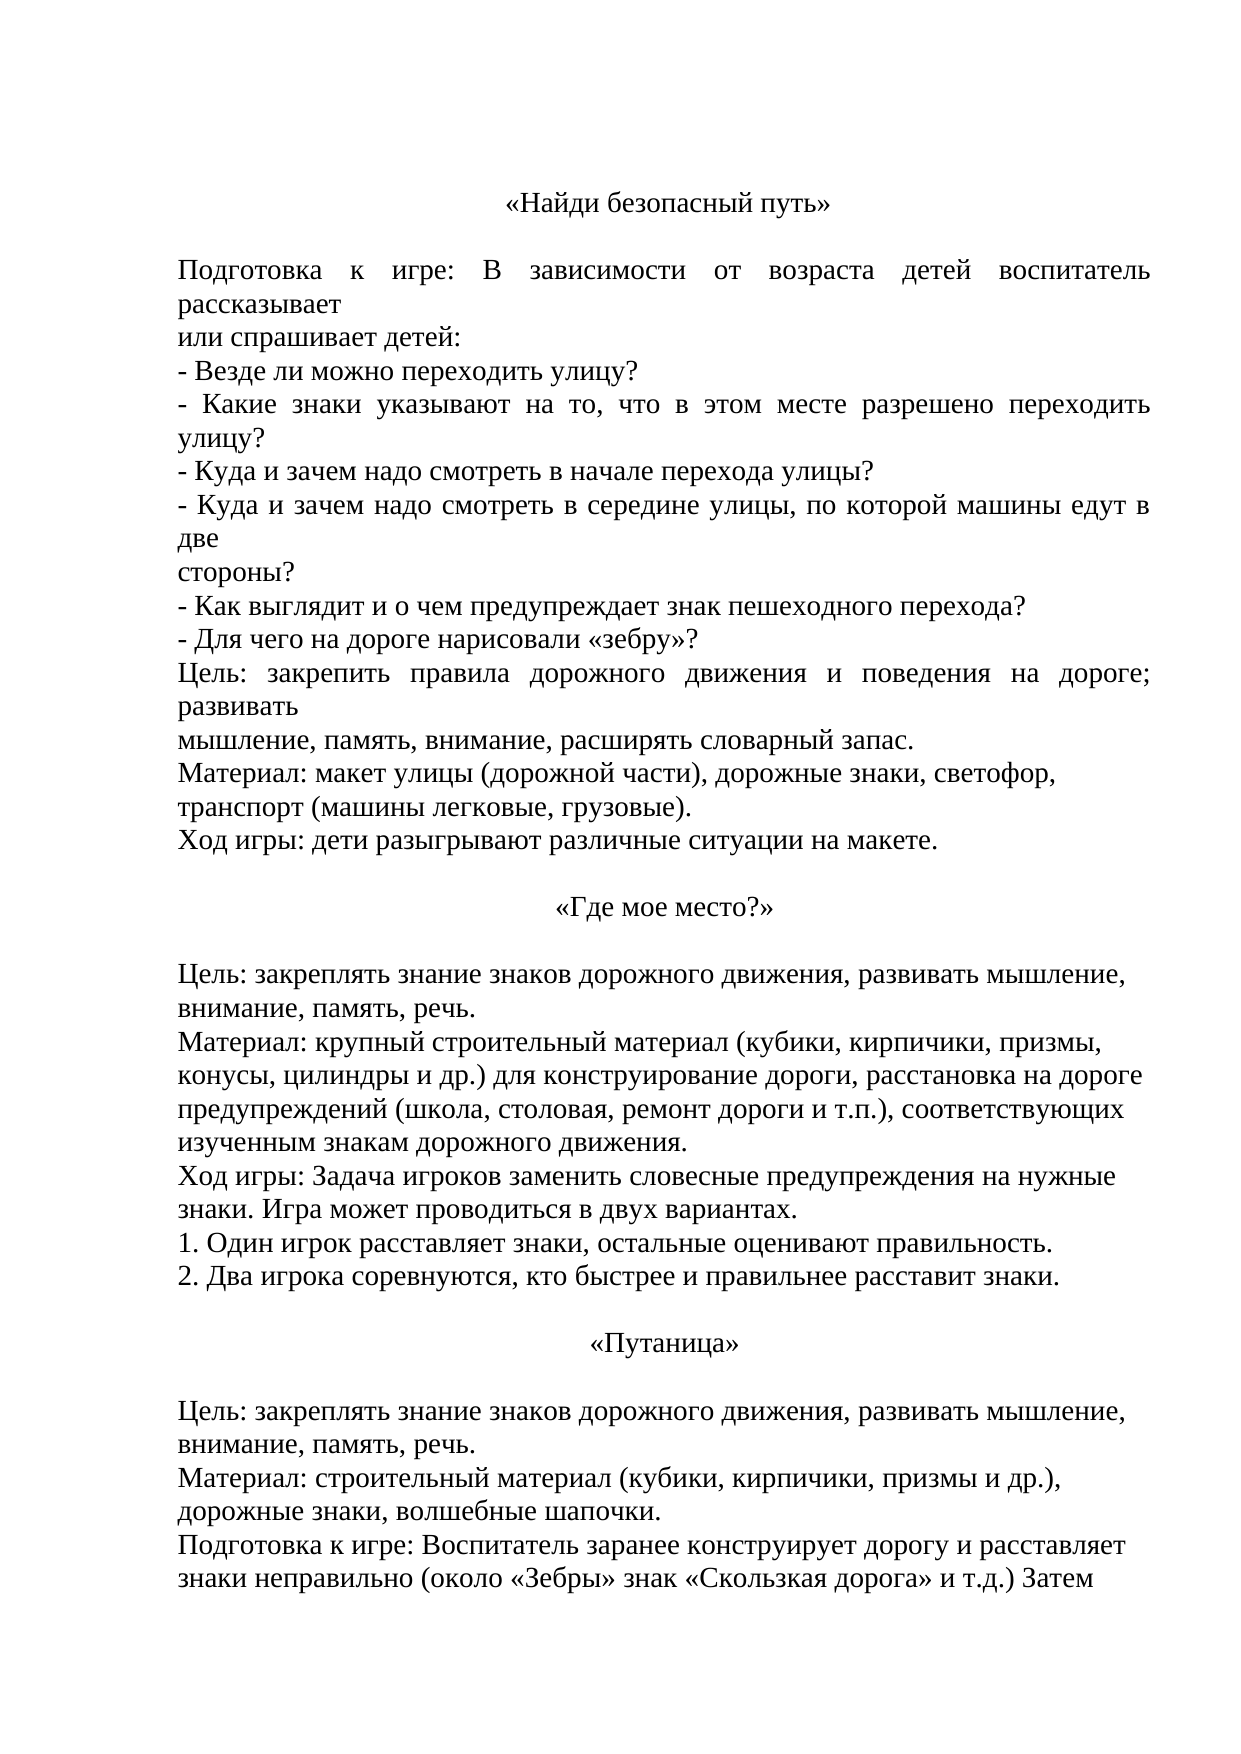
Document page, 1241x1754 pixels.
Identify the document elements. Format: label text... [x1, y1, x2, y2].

text предупреждений (школа, столовая, ремонт дороги и т.п.), соответствующих [177, 1091, 1152, 1124]
text Цель: закреплять знание знаков дорожного движения, развивать мышление, [177, 1393, 1152, 1426]
text «Путаница» [177, 1326, 1152, 1359]
text Подготовка к игре: В зависимости от возраста детей воспитатель рассказывает [177, 252, 1152, 319]
text 1. Один игрок расставляет знаки, остальные оценивают правильность. [177, 1225, 1152, 1258]
text - Куда и зачем надо смотреть в начале перехода улицы? [177, 453, 1152, 487]
text стороны? [177, 554, 1152, 588]
text - Для чего на дороге нарисовали «зебру»? [177, 621, 1152, 655]
text дорожные знаки, волшебные шапочки. [177, 1493, 1152, 1527]
text Материал: макет улицы (дорожной части), дорожные знаки, светофор, [177, 755, 1152, 789]
text внимание, память, речь. [177, 1426, 1152, 1460]
text Ход игры: дети разыгрывают различные ситуации на макете. [177, 822, 1152, 856]
text Цель: закрепить правила дорожного движения и поведения на дороге; развивать [177, 655, 1152, 722]
text транспорт (машины легковые, грузовые). [177, 789, 1152, 822]
text Материал: строительный материал (кубики, кирпичики, призмы и др.), [177, 1460, 1152, 1493]
text Подготовка к игре: Воспитатель заранее конструирует дорогу и расставляет [177, 1527, 1152, 1560]
text Ход игры: Задача игроков заменить словесные предупреждения на нужные [177, 1158, 1152, 1191]
text Материал: крупный строительный материал (кубики, кирпичики, призмы, [177, 1024, 1152, 1057]
text - Какие знаки указывают на то, что в этом месте разрешено переходить улицу? [177, 386, 1152, 453]
text «Где мое место?» [177, 889, 1152, 923]
text Цель: закреплять знание знаков дорожного движения, развивать мышление, [177, 957, 1152, 990]
text - Как выглядит и о чем предупреждает знак пешеходного перехода? [177, 588, 1152, 621]
text конусы, цилиндры и др.) для конструирование дороги, расстановка на дороге [177, 1057, 1152, 1091]
text или спрашивает детей: [177, 319, 1152, 353]
text знаки. Игра может проводиться в двух вариантах. [177, 1191, 1152, 1225]
text 2. Два игрока соревнуются, кто быстрее и правильнее расставит знаки. [177, 1258, 1152, 1292]
text - Куда и зачем надо смотреть в середине улицы, по которой машины едут в две [177, 487, 1152, 554]
text внимание, память, речь. [177, 990, 1152, 1024]
text знаки неправильно (около «Зебры» знак «Скользкая дорога» и т.д.) Затем [177, 1560, 1152, 1594]
text мышление, память, внимание, расширять словарный запас. [177, 722, 1152, 755]
text - Везде ли можно переходить улицу? [177, 353, 1152, 386]
text изученным знакам дорожного движения. [177, 1124, 1152, 1158]
text «Найди безопасный путь» [177, 185, 1152, 219]
